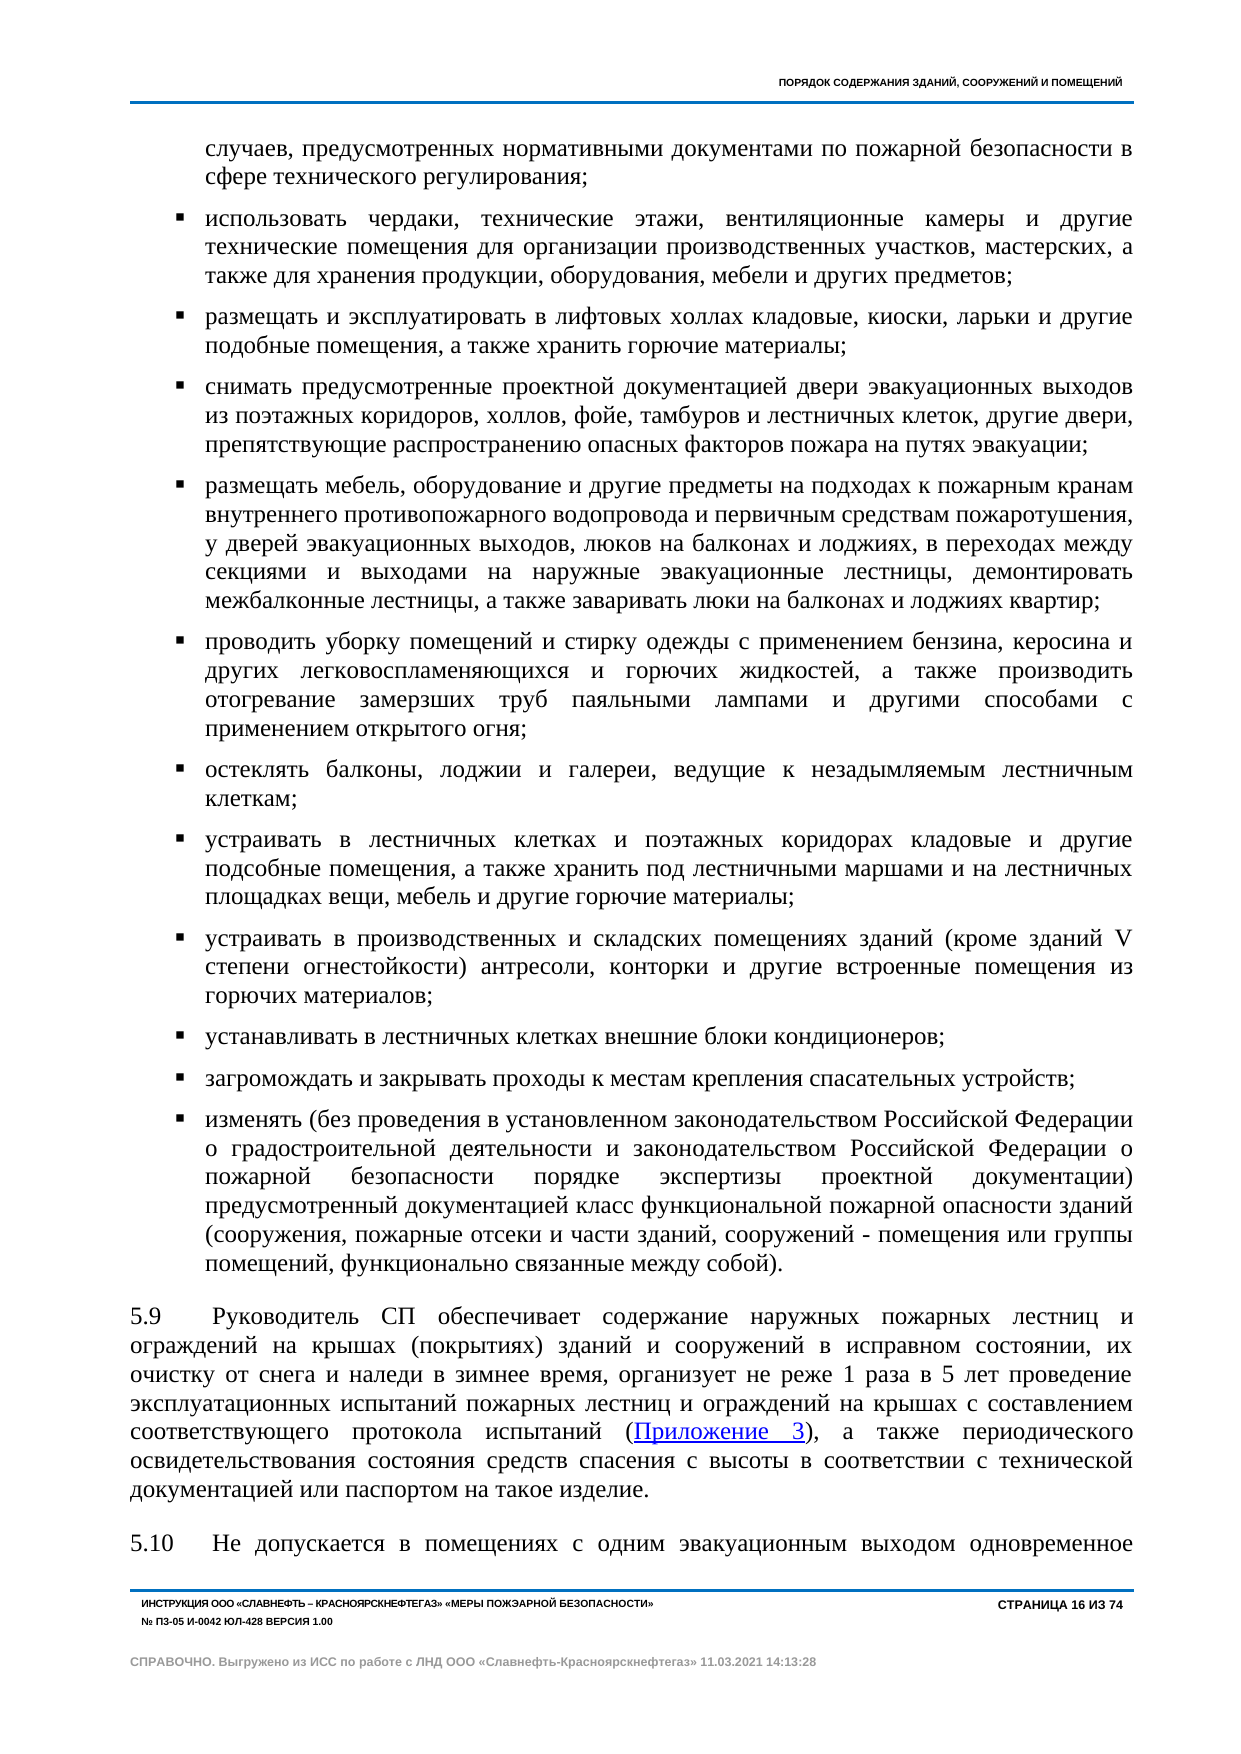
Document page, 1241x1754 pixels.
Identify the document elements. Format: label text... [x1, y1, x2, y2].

list устраивать в лестничных клетках и поэтажных коридорах кладовые и другие подсобные помещения, а также хранить под лестничными маршами и на лестничных площадках вещи, мебель и другие горючие материалы; [174, 824, 1134, 910]
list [174, 133, 1134, 190]
list загромождать и закрывать проходы к местам крепления спасательных устройств; [174, 1063, 1134, 1091]
list проводить уборку помещений и стирку одежды с применением бензина, керосина и других легковоспламеняющихся и горючих жидкостей, а также производить отогревание замерзших труб паяльными лампами и другими способами с применением открытого огня; [174, 626, 1134, 741]
list устраивать в производственных и складских помещениях зданий (кроме зданий V степени огнестойкости) антресоли, конторки и другие встроенные помещения из горючих материалов; [174, 923, 1134, 1009]
list устанавливать в лестничных клетках внешние блоки кондиционеров; [174, 1021, 1134, 1050]
list остеклять балконы, лоджии и галереи, ведущие к незадымляемым лестничным клеткам; [174, 754, 1134, 811]
list снимать предусмотренные проектной документацией двери эвакуационных выходов из поэтажных коридоров, холлов, фойе, тамбуров и лестничных клеток, другие двери, препятствующие распространению опасных факторов пожара на путях эвакуации; [174, 371, 1134, 458]
list Руководитель СП обеспечивает содержание наружных пожарных лестниц и ограждений на крышах (покрытиях) зданий и сооружений в исправном состоянии, их очистку от снега и наледи в зимнее время, организует не реже 1 раза в 5 лет проведение эксплуатационных испытаний пожарных лестниц и ограждений на крышах с составлением соответствующего протокола испытаний (Приложение 3), а также периодического освидетельствования состояния средств спасения с высоты в соответствии с технической документацией или паспортом на такое изделие. [130, 1301, 1134, 1503]
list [130, 1528, 1134, 1556]
list изменять (без проведения в установленном законодательством Российской Федерации о градостроительной деятельности и законодательством Российской Федерации о пожарной безопасности порядке экспертизы проектной документации) предусмотренный документацией класс функциональной пожарной опасности зданий (сооружения, пожарные отсеки и части зданий, сооружений - помещения или группы помещений, функционально связанные между собой). [174, 1104, 1134, 1276]
list размещать мебель, оборудование и другие предметы на подходах к пожарным кранам внутреннего противопожарного водопровода и первичным средствам пожаротушения, у дверей эвакуационных выходов, люков на балконах и лоджиях, в переходах между секциями и выходами на наружные эвакуационные лестницы, демонтировать межбалконные лестницы, а также заваривать люки на балконах и лоджиях квартир; [174, 470, 1134, 614]
list размещать и эксплуатировать в лифтовых холлах кладовые, киоски, ларьки и другие подобные помещения, а также хранить горючие материалы; [174, 301, 1134, 359]
list использовать чердаки, технические этажи, вентиляционные камеры и другие технические помещения для организации производственных участков, мастерских, а также для хранения продукции, оборудования, мебели и других предметов; [174, 203, 1134, 289]
